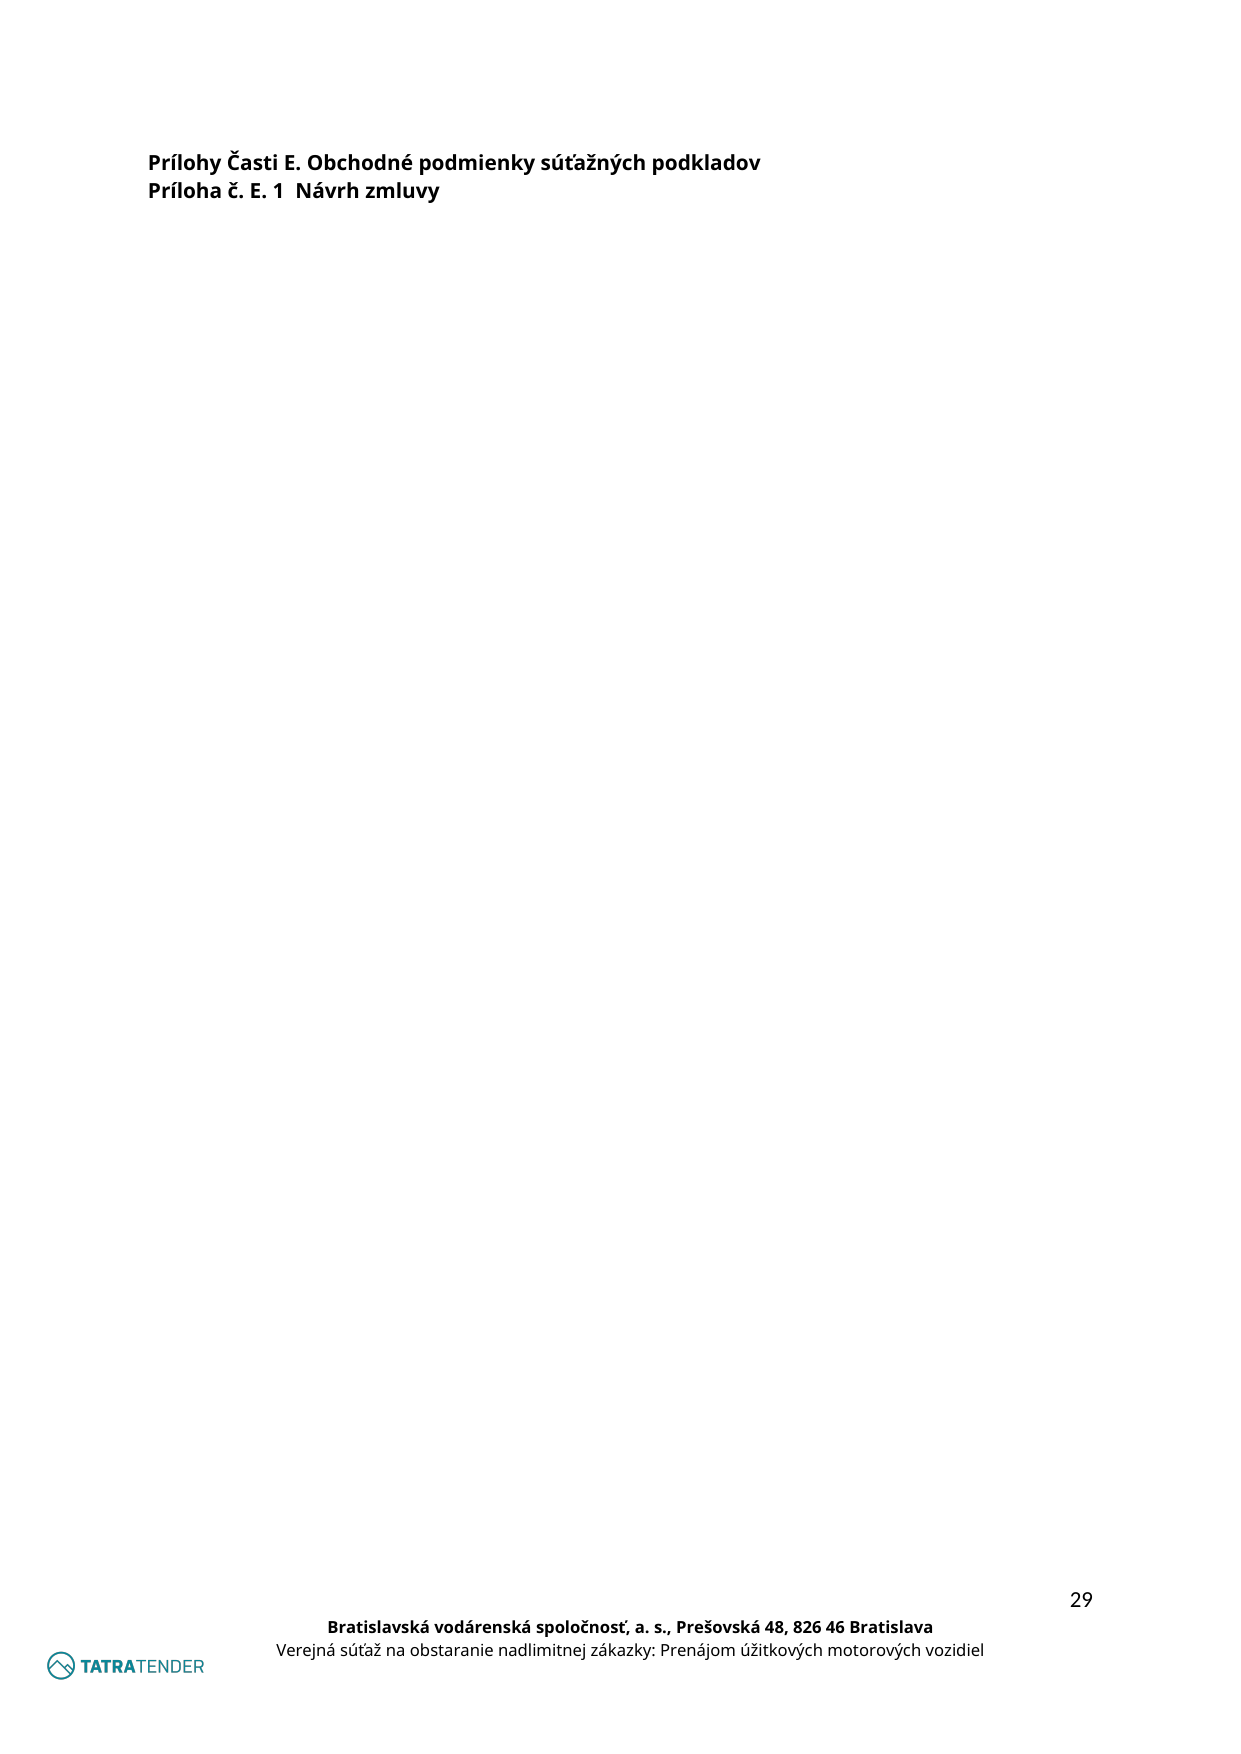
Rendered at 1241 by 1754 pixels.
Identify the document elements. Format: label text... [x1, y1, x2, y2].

text Prílohy Časti E. Obchodné podmienky súťažných podkladov [148, 148, 1093, 176]
text Príloha č. E. 1 Návrh zmluvy [148, 176, 1093, 204]
picture [44, 1638, 217, 1690]
